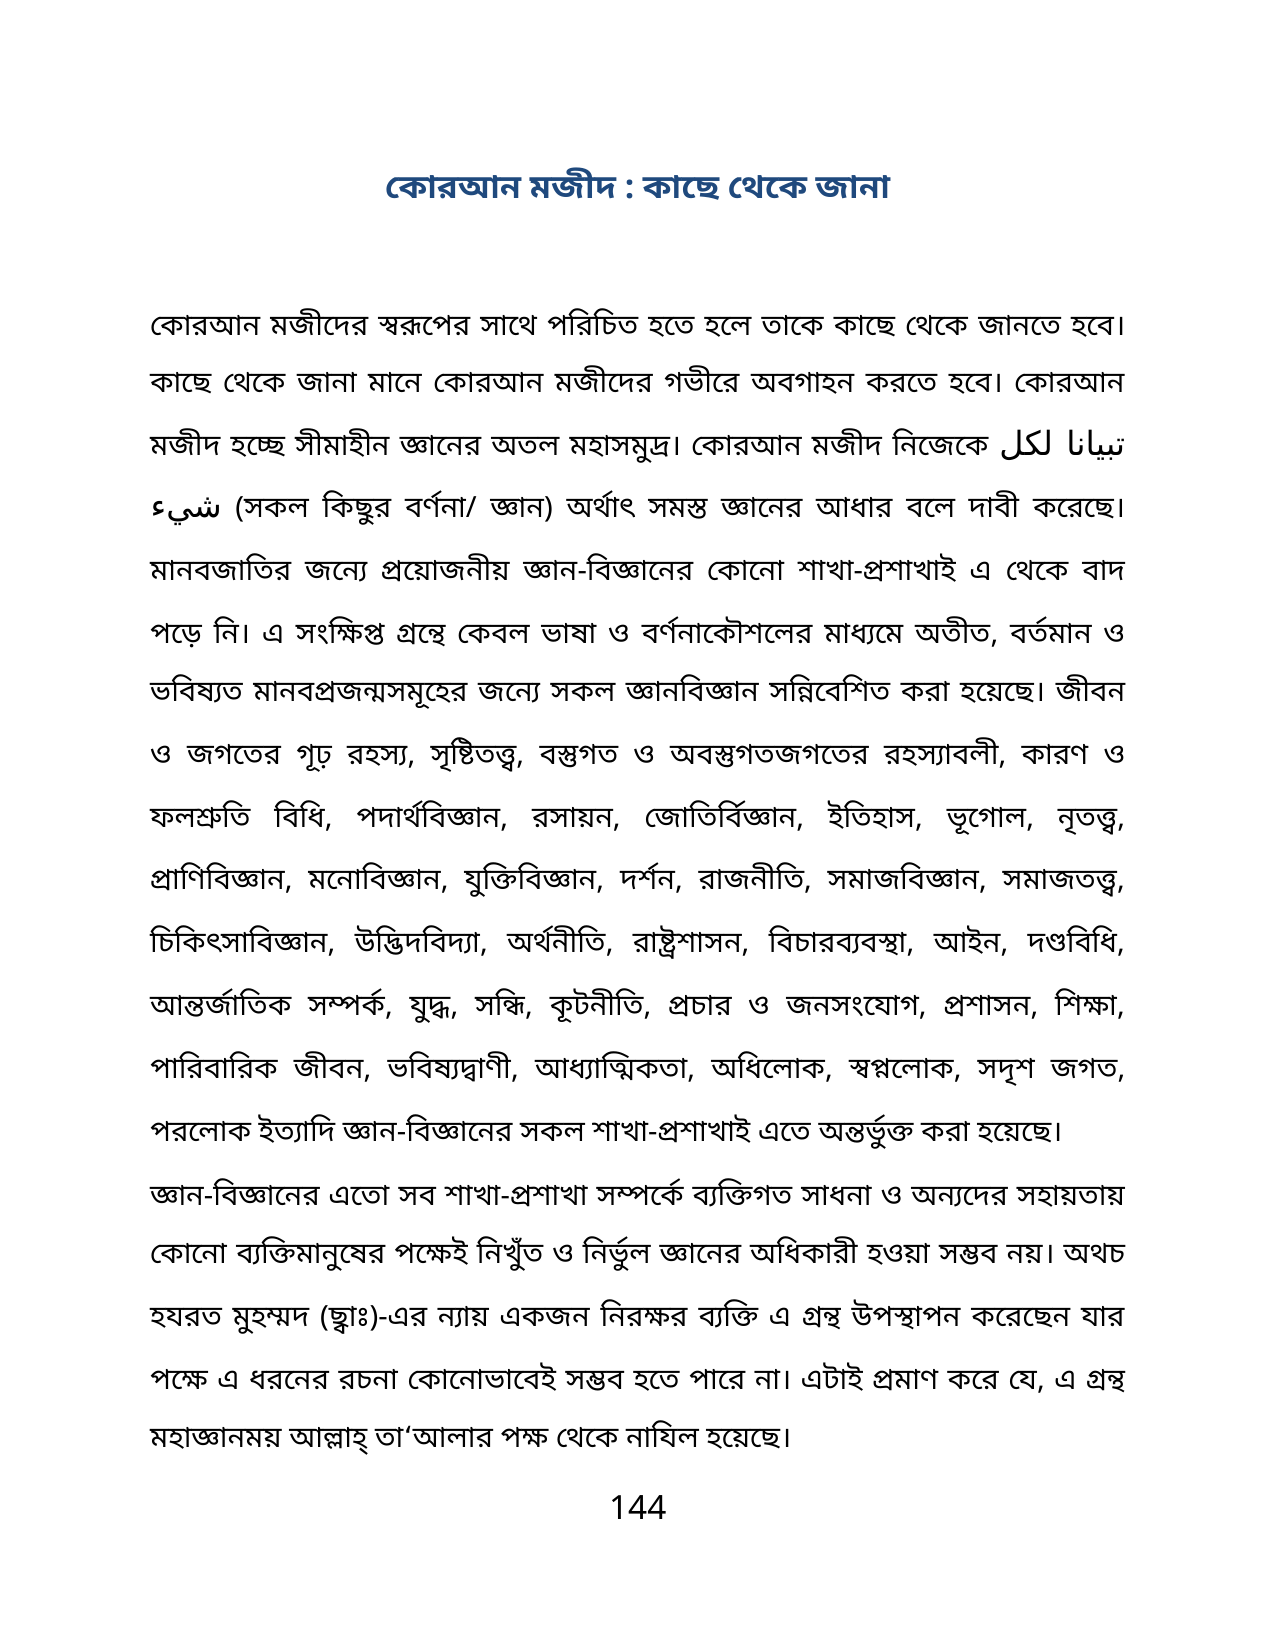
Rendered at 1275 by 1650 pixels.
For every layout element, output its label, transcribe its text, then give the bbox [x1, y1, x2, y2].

text জ্ঞান-বিজ্ঞানের এতো সব শাখা-প্রশাখা সম্পর্কে ব্যক্তিগত সাধনা ও অন্যদের সহায়তায় কোনো ব্যক্তিমানুষের পক্ষেই নিখুঁত ও নির্ভুল জ্ঞানের অধিকারী হওয়া সম্ভব নয়। অথচ হযরত মুহম্মদ (ছ্বাঃ)-এর ন্যায় একজন নিরক্ষর ব্যক্তি এ গ্রন্থ উপস্থাপন করেছেন যার পক্ষে এ ধরনের রচনা কোনোভাবেই সম্ভব হতে পারে না। এটাই প্রমাণ করে যে, এ গ্রন্থ মহাজ্ঞানময় আল্লাহ্ তা‘আলার পক্ষ থেকে নাযিল হয়েছে। [150, 1174, 1125, 1459]
text কোরআন মজীদের স্বরূপের সাথে পরিচিত হতে হলে তাকে কাছে থেকে জানতে হবে। কাছে থেকে জানা মানে কোরআন মজীদের গভীরে অবগাহন করতে হবে। কোরআন মজীদ হচ্ছে সীমাহীন জ্ঞানের অতল মহাসমুদ্র। কোরআন মজীদ নিজেকে تبيانا لکل شيء (সকল কিছুর বর্ণনা/ জ্ঞান) অর্থাৎ সমস্ত জ্ঞানের আধার বলে দাবী করেছে। মানবজাতির জন্যে প্রয়োজনীয় জ্ঞান-বিজ্ঞানের কোনো শাখা-প্রশাখাই এ থেকে বাদ পড়ে নি। এ সংক্ষিপ্ত গ্রন্থে কেবল ভাষা ও বর্ণনাকৌশলের মাধ্যমে অতীত, বর্তমান ও ভবিষ্যত মানবপ্রজন্মসমূহের জন্যে সকল জ্ঞানবিজ্ঞান সন্নিবেশিত করা হয়েছে। জীবন ও জগতের গূঢ় রহস্য, সৃষ্টিতত্ত্ব, বস্তুগত ও অবস্তুগতজগতের রহস্যাবলী, কারণ ও ফলশ্রুতি বিধি, পদার্থবিজ্ঞান, রসায়ন, জোতির্বিজ্ঞান, ইতিহাস, ভূগোল, নৃতত্ত্ব, প্রাণিবিজ্ঞান, মনোবিজ্ঞান, যুক্তিবিজ্ঞান, দর্শন, রাজনীতি, সমাজবিজ্ঞান, সমাজতত্ত্ব, চিকিৎসাবিজ্ঞান, উদ্ভিদবিদ্যা, অর্থনীতি, রাষ্ট্রশাসন, বিচারব্যবস্থা, আইন, দণ্ডবিধি, আন্তর্জাতিক সম্পর্ক, যুদ্ধ, সন্ধি, কূটনীতি, প্রচার ও জনসংযোগ, প্রশাসন, শিক্ষা, পারিবারিক জীবন, ভবিষ্যদ্বাণী, আধ্যাত্মিকতা, অধিলোক, স্বপ্নলোক, সদৃশ জগত, পরলোক ইত্যাদি জ্ঞান-বিজ্ঞানের সকল শাখা-প্রশাখাই এতে অন্তর্ভুক্ত করা হয়েছে। [150, 308, 1125, 1153]
subtitle কোরআন মজীদ : কাছে থেকে জানা [150, 162, 1125, 212]
